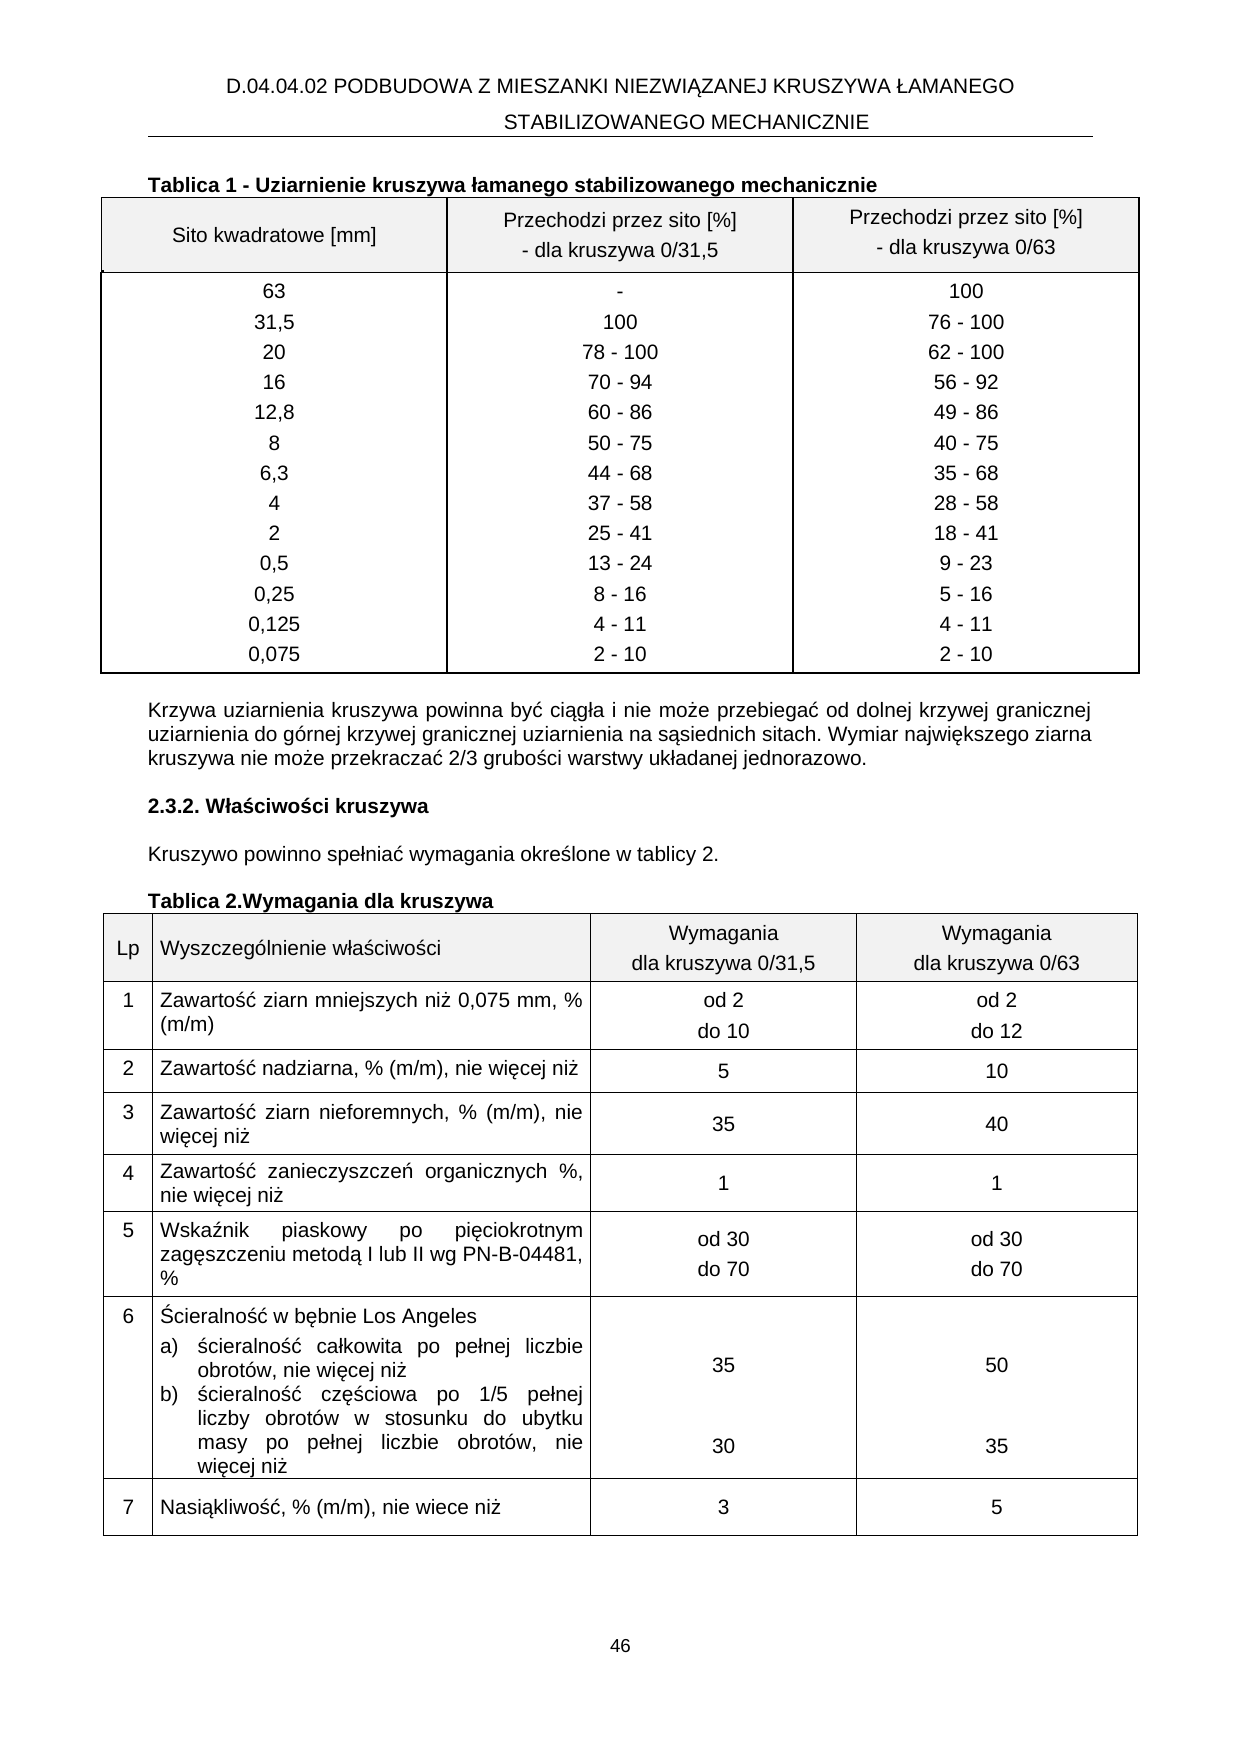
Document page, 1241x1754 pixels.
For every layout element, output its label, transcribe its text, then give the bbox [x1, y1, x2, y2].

table_cell 5 [857, 1479, 1137, 1535]
text Tablica 2.Wymagania dla kruszywa [148, 889, 1093, 913]
table_cell 7 [104, 1479, 152, 1535]
table_cell 63 31,5 20 16 12,8 8 6,3 4 2 0,5 0,25 0,125 0,075 [102, 273, 446, 672]
table_cell od 30 do 70 [591, 1212, 856, 1296]
table_cell od 30 do 70 [857, 1212, 1137, 1296]
text Krzywa uziarnienia kruszywa powinna być ciągła i nie może przebiegać od dolnej krzywej granicznej uziarnienia do górnej krzywej granicznej uziarnienia na sąsiednich sitach. Wymiar największego ziarna kruszywa nie może przekraczać 2/3 grubości warstwy układanej jednorazowo. [148, 698, 1093, 769]
text 2.3.2. Właściwości kruszywa [148, 793, 1093, 817]
table_cell Zawartość ziarn mniejszych niż 0,075 mm, % (m/m) [153, 982, 590, 1049]
text Kruszywo powinno spełniać wymagania określone w tablicy 2. [148, 841, 1093, 865]
table_cell Zawartość nadziarna, % (m/m), nie więcej niż [153, 1050, 590, 1092]
table_header Wymagania dla kruszywa 0/31,5 [591, 914, 856, 981]
table_cell 4 [104, 1155, 152, 1211]
table_header Przechodzi przez sito [%] - dla kruszywa 0/63 [794, 198, 1138, 272]
table_cell Ścieralność w bębnie Los Angeles ścieralność całkowita po pełnej liczbie obrotów, nie więcej niż ścieralność częściowa po 1/5 pełnej liczby obrotów w stosunku do ubytku masy po pełnej liczbie obrotów, nie więcej niż [153, 1297, 590, 1477]
table_cell 5 [591, 1050, 856, 1092]
table_cell 1 [857, 1155, 1137, 1211]
table_cell 100 76 - 100 62 - 100 56 - 92 49 - 86 40 - 75 35 - 68 28 - 58 18 - 41 9 - 23 5 - 16 4 - 11 2 - 10 [794, 273, 1138, 672]
table_cell Zawartość zanieczyszczeń organicznych %, nie więcej niż [153, 1155, 590, 1211]
table_header Sito kwadratowe [mm] [102, 198, 446, 272]
table_cell - 100 78 - 100 70 - 94 60 - 86 50 - 75 44 - 68 37 - 58 25 - 41 13 - 24 8 - 16 4 - 11 2 - 10 [448, 273, 792, 672]
table_cell 5 [104, 1212, 152, 1296]
table_cell od 2 do 12 [857, 982, 1137, 1049]
table_header Wyszczególnienie właściwości [153, 914, 590, 981]
table_cell 2 [104, 1050, 152, 1092]
table_cell 3 [104, 1093, 152, 1154]
table_cell od 2 do 10 [591, 982, 856, 1049]
table_header Wymagania dla kruszywa 0/63 [857, 914, 1137, 981]
table_cell 35 [591, 1093, 856, 1154]
table_cell Nasiąkliwość, % (m/m), nie wiece niż [153, 1479, 590, 1535]
table_cell 10 [857, 1050, 1137, 1092]
table_cell 6 [104, 1297, 152, 1477]
table_header Lp [104, 914, 152, 981]
table_cell 1 [591, 1155, 856, 1211]
table_cell Wskaźnik piaskowy po pięciokrotnym zagęszczeniu metodą I lub II wg PN-B-04481, % [153, 1212, 590, 1296]
table_cell 35 30 [591, 1297, 856, 1477]
table_cell 50 35 [857, 1297, 1137, 1477]
table_cell 3 [591, 1479, 856, 1535]
text Tablica 1 - Uziarnienie kruszywa łamanego stabilizowanego mechanicznie [148, 173, 1093, 197]
table_cell Zawartość ziarn nieforemnych, % (m/m), nie więcej niż [153, 1093, 590, 1154]
table_cell 1 [104, 982, 152, 1049]
table_cell 40 [857, 1093, 1137, 1154]
table_header Przechodzi przez sito [%] - dla kruszywa 0/31,5 [448, 198, 792, 272]
